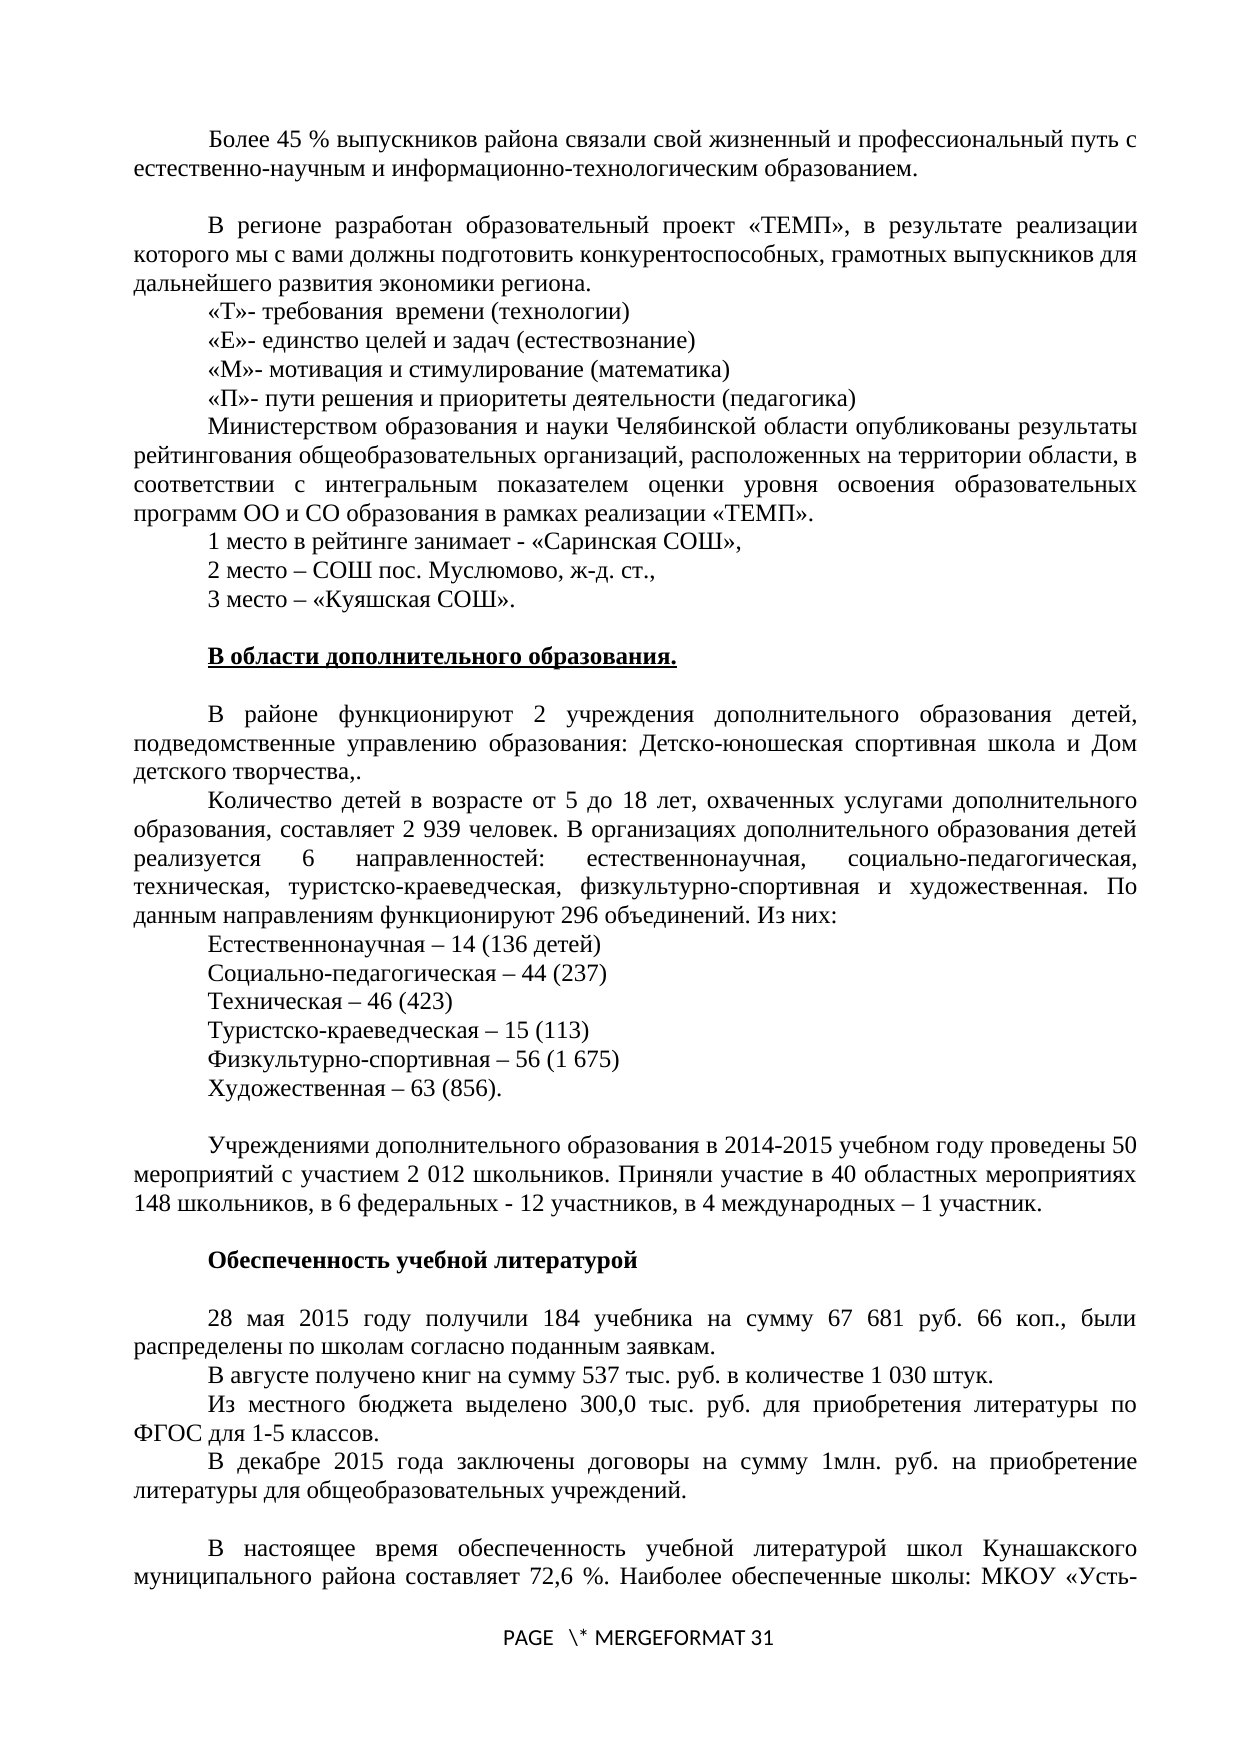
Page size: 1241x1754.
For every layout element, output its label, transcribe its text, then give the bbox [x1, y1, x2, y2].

text Туристско-краеведческая – 15 (113) [133, 1015, 1138, 1044]
text Обеспеченность учебной литературой [133, 1245, 1138, 1274]
text В регионе разработан образовательный проект «ТЕМП», в результате реализации которого мы с вами должны подготовить конкурентоспособных, грамотных выпускников для дальнейшего развития экономики региона. [133, 210, 1138, 296]
text 28 мая 2015 году получили 184 учебника на сумму 67 681 руб. 66 коп., были распределены по школам согласно поданным заявкам. [133, 1303, 1138, 1360]
text Художественная – 63 (856). [133, 1073, 1138, 1101]
text Министерством образования и науки Челябинской области опубликованы результаты рейтингования общеобразовательных организаций, расположенных на территории области, в соответствии с интегральным показателем оценки уровня освоения образовательных программ ОО и СО образования в рамках реализации «ТЕМП». [133, 411, 1138, 526]
text В области дополнительного образования. [133, 641, 1138, 670]
text 3 место – «Куяшская СОШ». [133, 584, 1138, 613]
text Учреждениями дополнительного образования в 2014-2015 учебном году проведены 50 мероприятий с участием 2 012 школьников. Приняли участие в 40 областных мероприятиях 148 школьников, в 6 федеральных - 12 участников, в 4 международных – 1 участник. [133, 1130, 1138, 1216]
text Количество детей в возрасте от 5 до 18 лет, охваченных услугами дополнительного образования, составляет 2 939 человек. В организациях дополнительного образования детей реализуется 6 направленностей: естественнонаучная, социально-педагогическая, техническая, туристско-краеведческая, физкультурно-спортивная и художественная. По данным направлениям функционируют 296 объединений. Из них: [133, 785, 1138, 929]
text В районе функционируют 2 учреждения дополнительного образования детей, подведомственные управлению образования: Детско-юношеская спортивная школа и Дом детского творчества,. [133, 699, 1138, 785]
text «П»- пути решения и приоритеты деятельности (педагогика) [133, 383, 1138, 411]
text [133, 1533, 1138, 1590]
text Техническая – 46 (423) [133, 986, 1138, 1015]
text «М»- мотивация и стимулирование (математика) [133, 354, 1138, 383]
text Из местного бюджета выделено 300,0 тыс. руб. для приобретения литературы по ФГОС для 1-5 классов. [133, 1389, 1138, 1446]
text 2 место – СОШ пос. Муслюмово, ж-д. ст., [133, 555, 1138, 584]
text «Т»- требования времени (технологии) [133, 296, 1138, 325]
text «Е»- единство целей и задач (естествознание) [133, 325, 1138, 354]
text 1 место в рейтинге занимает - «Саринская СОШ», [133, 526, 1138, 555]
text В декабре 2015 года заключены договоры на сумму 1млн. руб. на приобретение литературы для общеобразовательных учреждений. [133, 1446, 1138, 1504]
text Физкультурно-спортивная – 56 (1 675) [133, 1044, 1138, 1073]
text Более 45 % выпускников района связали свой жизненный и профессиональный путь с естественно-научным и информационно-технологическим образованием. [133, 124, 1138, 181]
text В августе получено книг на сумму 537 тыс. руб. в количестве 1 030 штук. [133, 1360, 1138, 1389]
text Социально-педагогическая – 44 (237) [133, 958, 1138, 986]
text Естественнонаучная – 14 (136 детей) [133, 929, 1138, 958]
